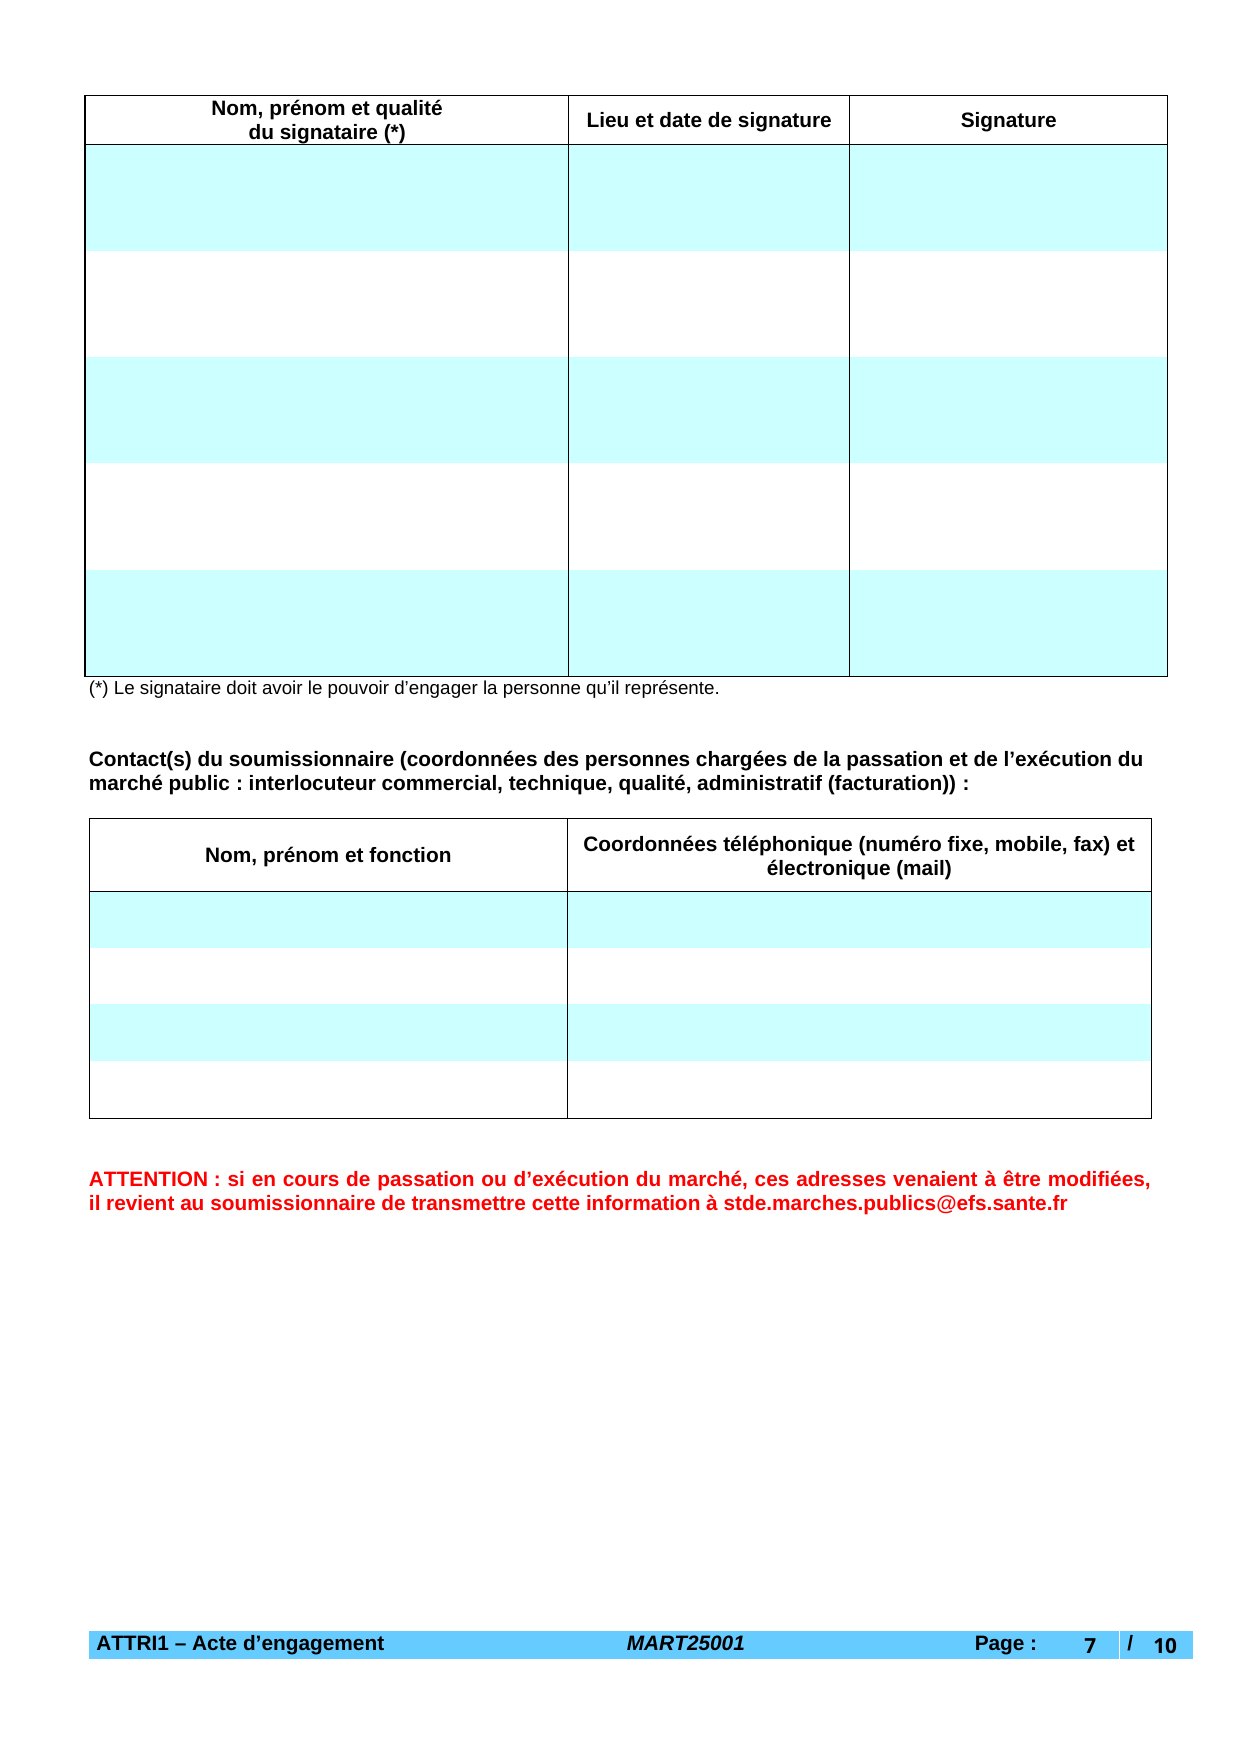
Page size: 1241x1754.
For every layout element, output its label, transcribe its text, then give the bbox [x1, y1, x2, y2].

table_cell [568, 948, 1151, 1004]
table_cell [90, 892, 567, 948]
table_cell [850, 251, 1167, 357]
table_cell [90, 1061, 567, 1117]
table_cell [850, 357, 1167, 463]
table_cell [569, 570, 849, 676]
table_cell [568, 892, 1151, 948]
table_cell [86, 145, 568, 251]
table_header Lieu et date de signature [569, 96, 849, 144]
table_cell [850, 463, 1167, 569]
table_cell [90, 948, 567, 1004]
table_cell [569, 463, 849, 569]
table_cell [86, 251, 568, 357]
text ATTENTION : si en cours de passation ou d’exécution du marché, ces adresses venaient à être modifiées, il revient au soumissionnaire de transmettre cette information à stde.marches.publics@efs.sante.fr [89, 1166, 1152, 1214]
table_cell [568, 1004, 1151, 1061]
table_header Signature [850, 96, 1167, 144]
table_cell [86, 357, 568, 463]
table_cell [86, 463, 568, 569]
table_header Nom, prénom et qualité du signataire (*) [86, 96, 568, 144]
text Contact(s) du soumissionnaire (coordonnées des personnes chargées de la passation et de l’exécution du marché public : interlocuteur commercial, technique, qualité, administratif (facturation)) : [89, 746, 1152, 794]
table_cell [850, 570, 1167, 676]
table_cell [569, 145, 849, 251]
table_header Nom, prénom et fonction [90, 819, 567, 891]
table_cell [569, 251, 849, 357]
table_cell [86, 570, 568, 676]
table_cell [569, 357, 849, 463]
table_cell [568, 1061, 1151, 1117]
table_cell [850, 145, 1167, 251]
table_cell [90, 1004, 567, 1061]
table_header Coordonnées téléphonique (numéro fixe, mobile, fax) et électronique (mail) [568, 819, 1151, 891]
text (*) Le signataire doit avoir le pouvoir d’engager la personne qu’il représente. [89, 677, 1152, 698]
